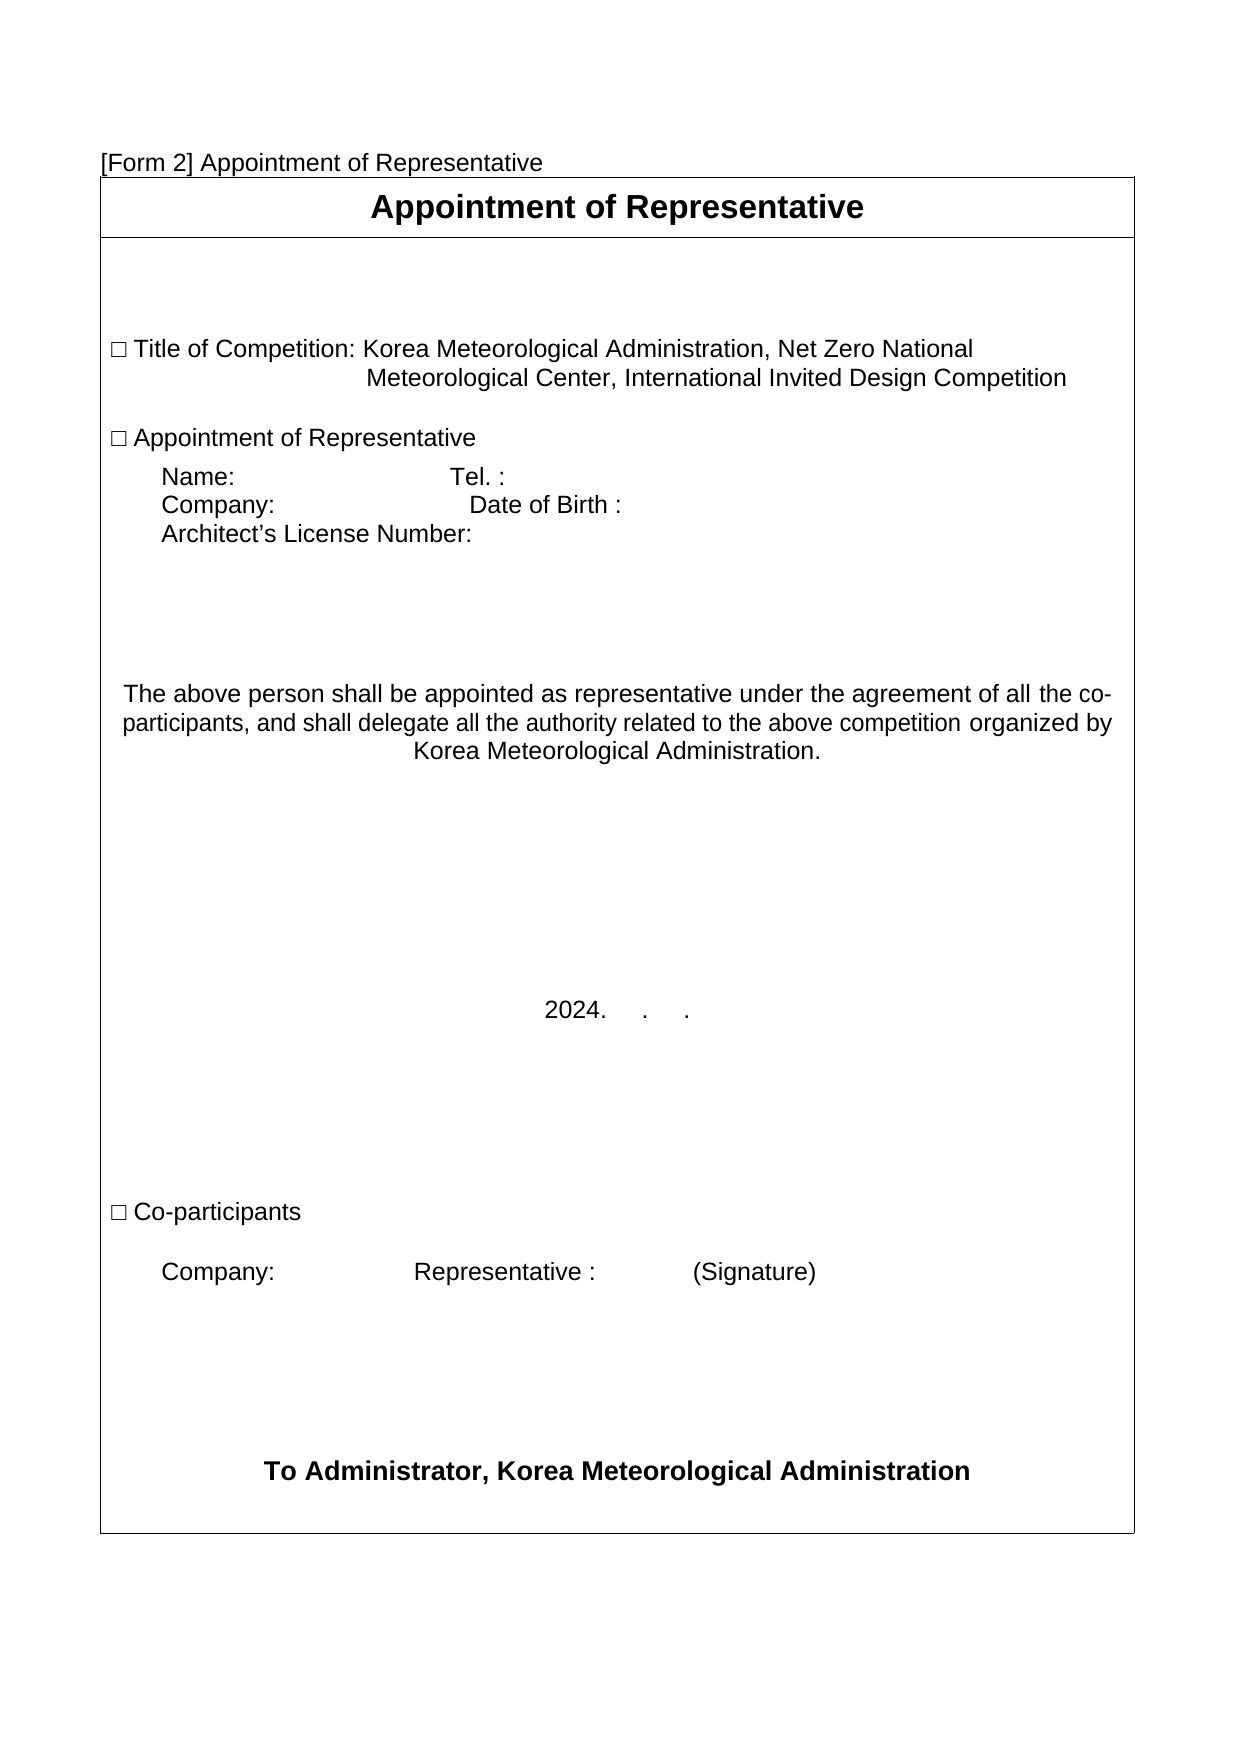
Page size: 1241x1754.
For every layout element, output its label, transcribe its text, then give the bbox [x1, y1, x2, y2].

table_header Appointment of Representative [101, 178, 1134, 236]
table_cell □ Co-participants Company: Representative : (Signature) [101, 1102, 1134, 1408]
table_cell □ Title of Competition: Korea Meteorological Administration, Net Zero National Meteorological Center, International Invited Design Competition □ Appointment of Representative Name: Tel. : Company: Date of Birth : Architect’s License Number: [101, 238, 1134, 613]
table_cell To Administrator, Korea Meteorological Administration [101, 1409, 1134, 1533]
table_cell 2024. . . [101, 917, 1134, 1102]
table_cell The above person shall be appointed as representative under the agreement of all the co-participants, and shall delegate all the authority related to the above competition organized by Korea Meteorological Administration. [101, 614, 1134, 917]
text [Form 2] Appointment of Representative [100, 148, 1140, 176]
